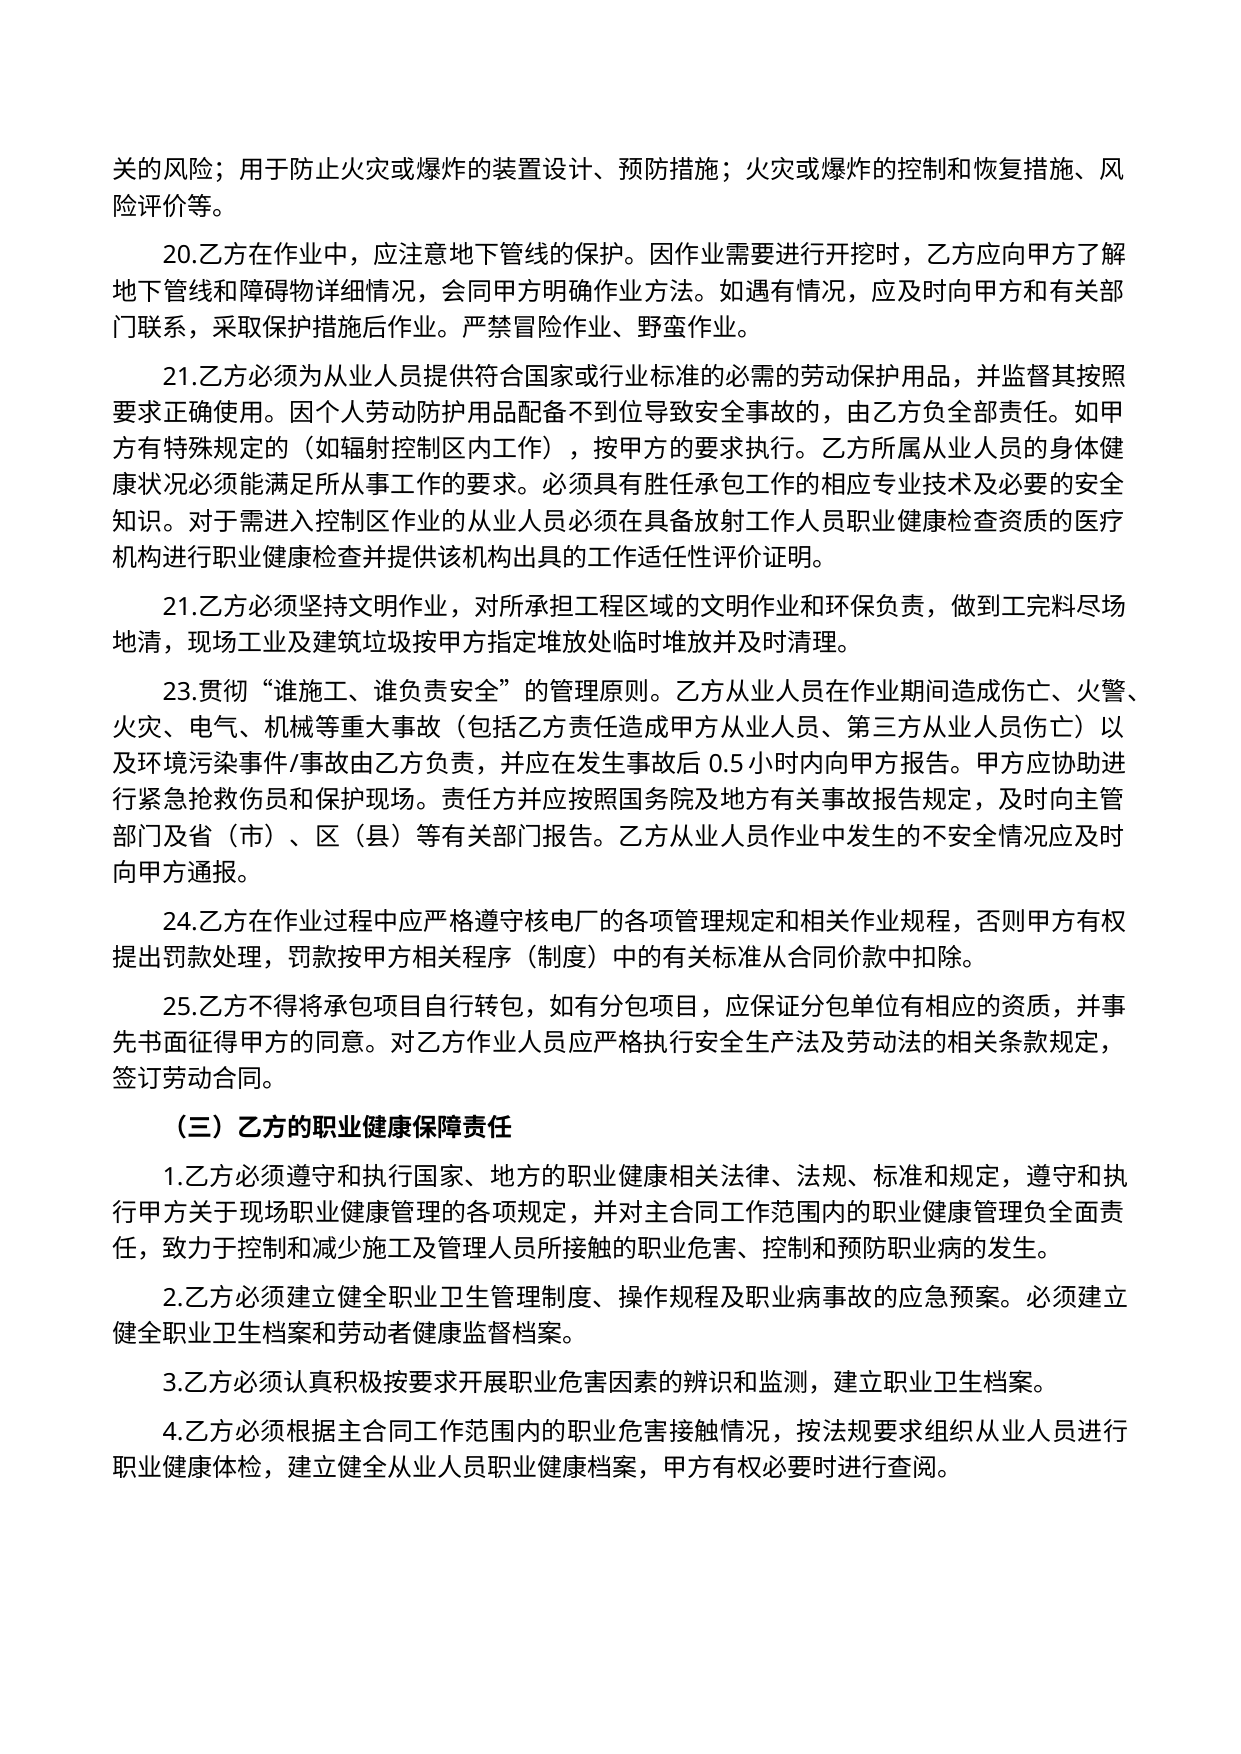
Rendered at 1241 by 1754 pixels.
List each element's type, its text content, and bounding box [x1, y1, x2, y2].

text 4.乙方必须根据主合同工作范围内的职业危害接触情况，按法规要求组织从业人员进行职业健康体检，建立健全从业人员职业健康档案，甲方有权必要时进行查阅。 [112, 1411, 1128, 1484]
text 24.乙方在作业过程中应严格遵守核电厂的各项管理规定和相关作业规程，否则甲方有权提出罚款处理，罚款按甲方相关程序（制度）中的有关标准从合同价款中扣除。 [112, 901, 1128, 974]
text 21.乙方必须坚持文明作业，对所承担工程区域的文明作业和环保负责，做到工完料尽场地清，现场工业及建筑垃圾按甲方指定堆放处临时堆放并及时清理。 [112, 586, 1128, 659]
text 1.乙方必须遵守和执行国家、地方的职业健康相关法律、法规、标准和规定，遵守和执行甲方关于现场职业健康管理的各项规定，并对主合同工作范围内的职业健康管理负全面责任，致力于控制和减少施工及管理人员所接触的职业危害、控制和预防职业病的发生。 [112, 1156, 1128, 1265]
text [112, 150, 1128, 222]
text 23.贯彻“谁施工、谁负责安全”的管理原则。乙方从业人员在作业期间造成伤亡、火警、火灾、电气、机械等重大事故（包括乙方责任造成甲方从业人员、第三方从业人员伤亡）以及环境污染事件/事故由乙方负责，并应在发生事故后0.5小时内向甲方报告。甲方应协助进行紧急抢救伤员和保护现场。责任方并应按照国务院及地方有关事故报告规定，及时向主管部门及省（市）、区（县）等有关部门报告。乙方从业人员作业中发生的不安全情况应及时向甲方通报。 [112, 671, 1128, 889]
text 20.乙方在作业中，应注意地下管线的保护。因作业需要进行开挖时，乙方应向甲方了解地下管线和障碍物详细情况，会同甲方明确作业方法。如遇有情况，应及时向甲方和有关部门联系，采取保护措施后作业。严禁冒险作业、野蛮作业。 [112, 235, 1128, 344]
text 2.乙方必须建立健全职业卫生管理制度、操作规程及职业病事故的应急预案。必须建立健全职业卫生档案和劳动者健康监督档案。 [112, 1277, 1128, 1350]
text 3.乙方必须认真积极按要求开展职业危害因素的辨识和监测，建立职业卫生档案。 [112, 1362, 1128, 1399]
text （三）乙方的职业健康保障责任 [112, 1107, 1128, 1144]
text 21.乙方必须为从业人员提供符合国家或行业标准的必需的劳动保护用品，并监督其按照要求正确使用。因个人劳动防护用品配备不到位导致安全事故的，由乙方负全部责任。如甲方有特殊规定的（如辐射控制区内工作），按甲方的要求执行。乙方所属从业人员的身体健康状况必须能满足所从事工作的要求。必须具有胜任承包工作的相应专业技术及必要的安全知识。对于需进入控制区作业的从业人员必须在具备放射工作人员职业健康检查资质的医疗机构进行职业健康检查并提供该机构出具的工作适任性评价证明。 [112, 356, 1128, 574]
text 25.乙方不得将承包项目自行转包，如有分包项目，应保证分包单位有相应的资质，并事先书面征得甲方的同意。对乙方作业人员应严格执行安全生产法及劳动法的相关条款规定，签订劳动合同。 [112, 986, 1128, 1095]
